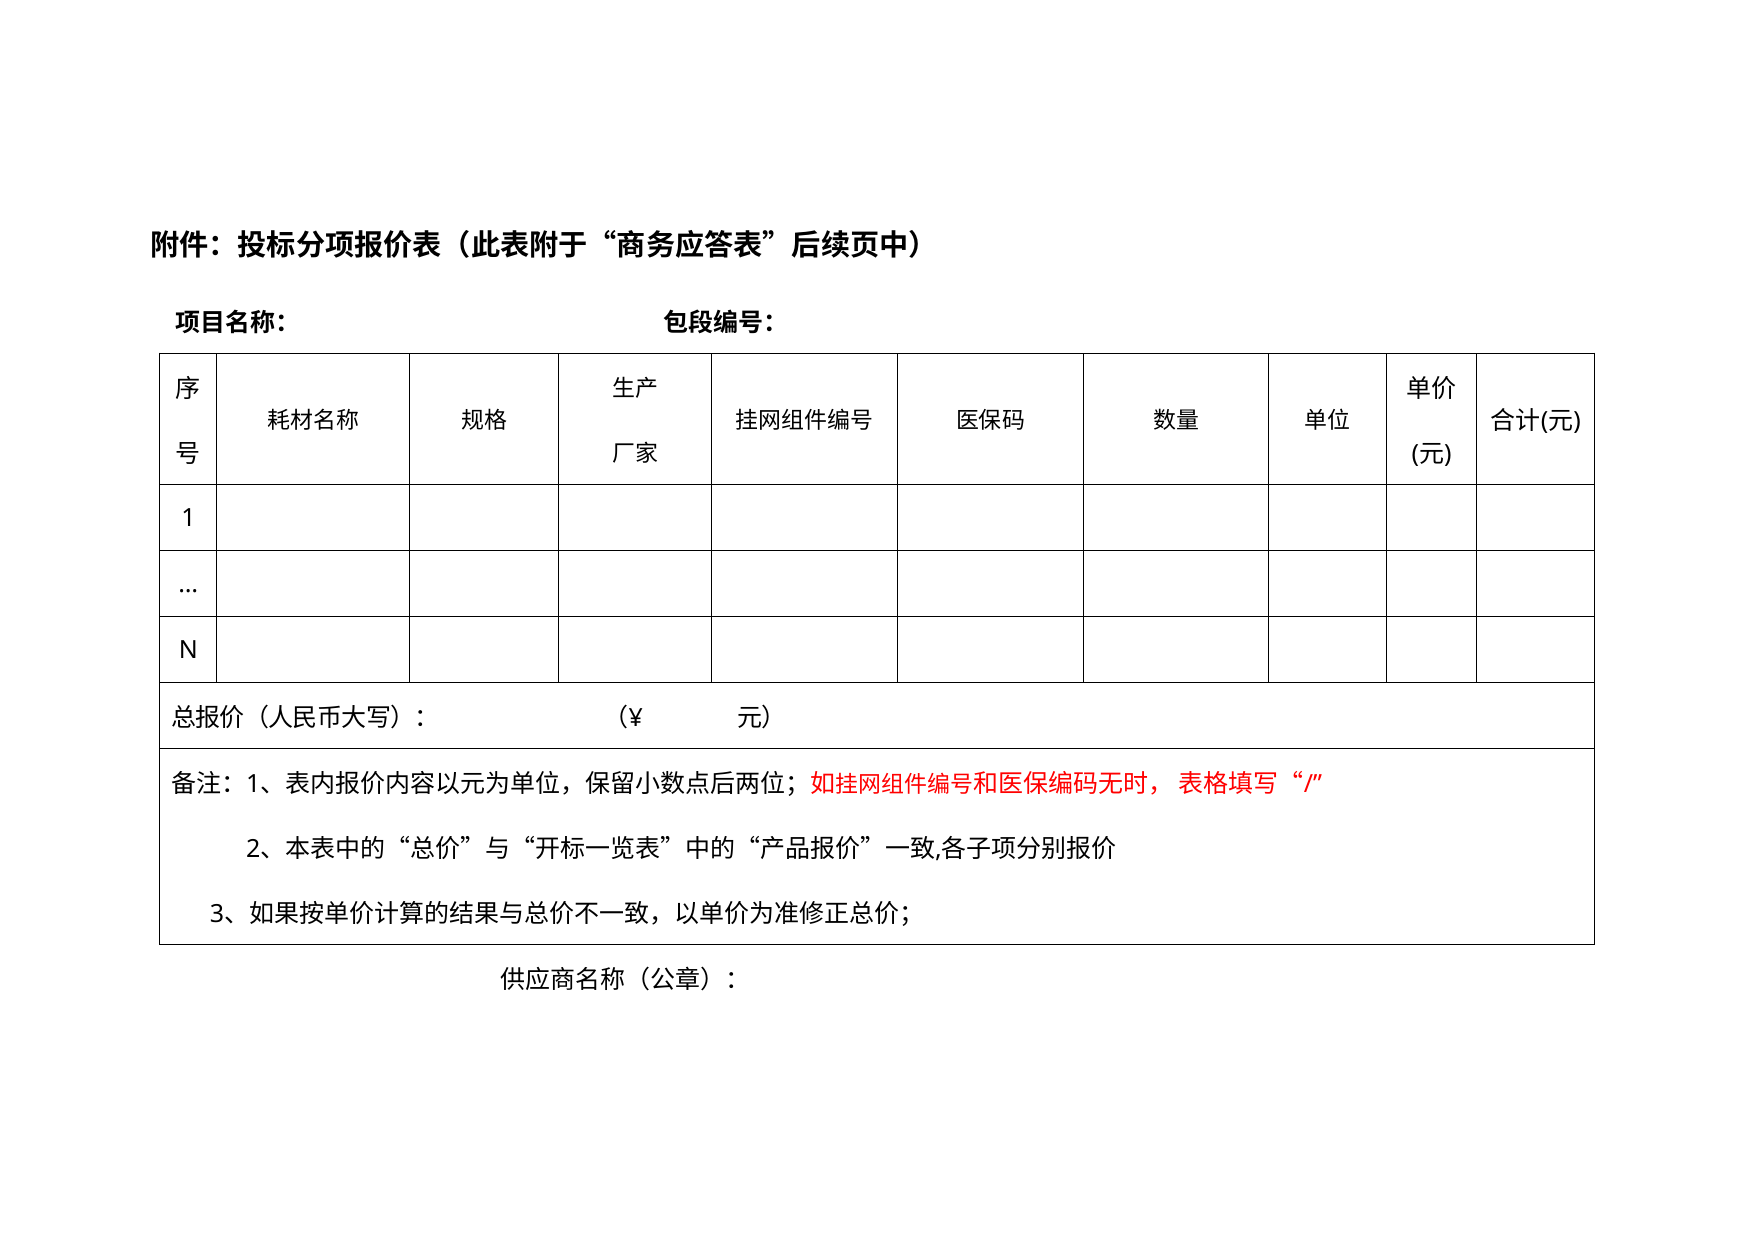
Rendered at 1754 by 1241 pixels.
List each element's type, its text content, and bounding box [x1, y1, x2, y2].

table_cell [1477, 485, 1594, 550]
table_header 生产 厂家 [559, 354, 711, 484]
table_header 医保码 [898, 354, 1083, 484]
text 项目名称： 包段编号： [150, 288, 1604, 353]
table_cell [1387, 617, 1476, 682]
table_cell [559, 617, 711, 682]
table_header 单价(元) [1387, 354, 1476, 484]
table_cell [1084, 485, 1268, 550]
table_cell [712, 551, 897, 616]
text 供应商名称（公章）： [150, 945, 1604, 1010]
table_cell [217, 551, 409, 616]
table_cell [1269, 617, 1386, 682]
table_header 数量 [1084, 354, 1268, 484]
table_header 序号 [160, 354, 216, 484]
table_cell [898, 485, 1083, 550]
table_cell [559, 551, 711, 616]
table_header 规格 [410, 354, 558, 484]
table_cell [410, 617, 558, 682]
text 附件：投标分项报价表（此表附于“商务应答表”后续页中） [150, 210, 1604, 275]
table_cell [1269, 551, 1386, 616]
table_header 合计(元) [1477, 354, 1594, 484]
table_cell [1387, 485, 1476, 550]
table_cell 总报价（人民币大写）： （¥ 元） [160, 683, 1594, 748]
table_cell [1477, 617, 1594, 682]
table_cell [559, 485, 711, 550]
table_cell [1084, 551, 1268, 616]
table_cell [898, 551, 1083, 616]
table_cell [712, 485, 897, 550]
table_cell [410, 485, 558, 550]
table_cell [1084, 617, 1268, 682]
table_header 单位 [1269, 354, 1386, 484]
table_cell [410, 551, 558, 616]
table_cell [1269, 485, 1386, 550]
table_cell [898, 617, 1083, 682]
table_cell [1477, 551, 1594, 616]
table_cell N [160, 617, 216, 682]
table_cell … [160, 551, 216, 616]
table_cell [1387, 551, 1476, 616]
table_header 挂网组件编号 [712, 354, 897, 484]
table_cell [217, 485, 409, 550]
table_cell 1 [160, 485, 216, 550]
table_cell [712, 617, 897, 682]
table_cell 备注：1、表内报价内容以元为单位，保留小数点后两位；如挂网组件编号和医保编码无时， 表格填写“/” 2、本表中的“总价”与“开标一览表”中的“产品报价”一致,各子项分别报价 3、如果按单价计算的结果与总价不一致，以单价为准修正总价； [160, 749, 1594, 944]
table_header 耗材名称 [217, 354, 409, 484]
table_cell [217, 617, 409, 682]
